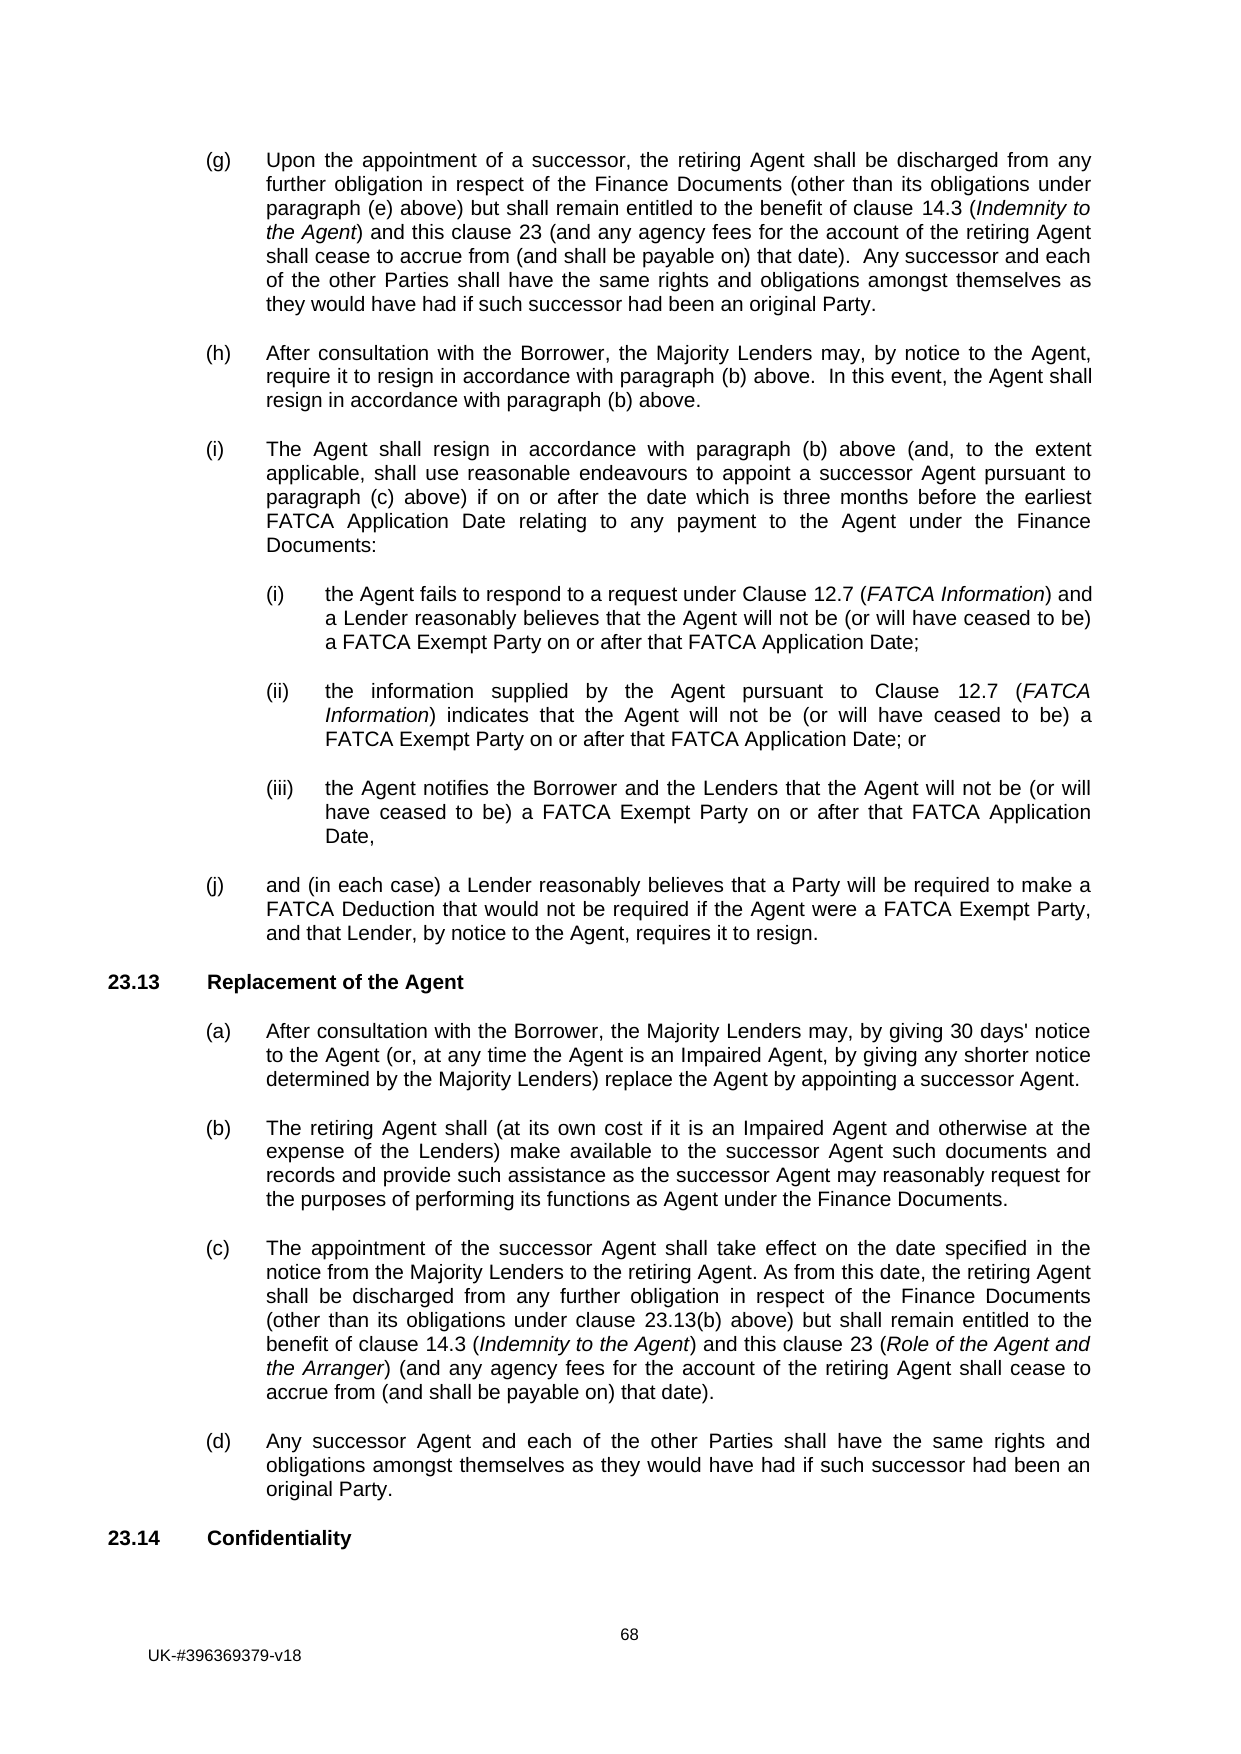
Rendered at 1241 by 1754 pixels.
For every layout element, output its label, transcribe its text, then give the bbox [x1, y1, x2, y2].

text The appointment of the successor Agent shall take effect on the date specified in the notice from the Majority Lenders to the retiring Agent. As from this date, the retiring Agent shall be discharged from any further obligation in respect of the Finance Documents (other than its obligations under clause 23.13(b) above) but shall remain entitled to the benefit of clause 14.3 (Indemnity to the Agent) and this clause 23 (Role of the Agent and the Arranger) (and any agency fees for the account of the retiring Agent shall cease to accrue from (and shall be payable on) that date). [206, 1236, 1092, 1404]
text Replacement of the Agent [160, 969, 1092, 993]
text the Agent notifies the Borrower and the Lenders that the Agent will not be (or will have ceased to be) a FATCA Exempt Party on or after that FATCA Application Date, [266, 776, 1092, 848]
text Confidentiality [160, 1526, 1092, 1550]
text After consultation with the Borrower, the Majority Lenders may, by giving 30 days' notice to the Agent (or, at any time the Agent is an Impaired Agent, by giving any shorter notice determined by the Majority Lenders) replace the Agent by appointing a successor Agent. [206, 1018, 1092, 1090]
text the information supplied by the Agent pursuant to Clause 12.7 (FATCA Information) indicates that the Agent will not be (or will have ceased to be) a FATCA Exempt Party on or after that FATCA Application Date; or [266, 679, 1092, 751]
text After consultation with the Borrower, the Majority Lenders may, by notice to the Agent, require it to resign in accordance with paragraph (b) above. In this event, the Agent shall resign in accordance with paragraph (b) above. [206, 340, 1092, 412]
text the Agent fails to respond to a request under Clause 12.7 (FATCA Information) and a Lender reasonably believes that the Agent will not be (or will have ceased to be) a FATCA Exempt Party on or after that FATCA Application Date; [266, 582, 1092, 654]
text and (in each case) a Lender reasonably believes that a Party will be required to make a FATCA Deduction that would not be required if the Agent were a FATCA Exempt Party, and that Lender, by notice to the Agent, requires it to resign. [206, 873, 1092, 944]
text The Agent shall resign in accordance with paragraph (b) above (and, to the extent applicable, shall use reasonable endeavours to appoint a successor Agent pursuant to paragraph (c) above) if on or after the date which is three months before the earliest FATCA Application Date relating to any payment to the Agent under the Finance Documents: [206, 437, 1092, 557]
text Upon the appointment of a successor, the retiring Agent shall be discharged from any further obligation in respect of the Finance Documents (other than its obligations under paragraph (e) above) but shall remain entitled to the benefit of clause 14.3 (Indemnity to the Agent) and this clause 23 (and any agency fees for the account of the retiring Agent shall cease to accrue from (and shall be payable on) that date). Any successor and each of the other Parties shall have the same rights and obligations amongst themselves as they would have had if such successor had been an original Party. [206, 148, 1092, 315]
text Any successor Agent and each of the other Parties shall have the same rights and obligations amongst themselves as they would have had if such successor had been an original Party. [206, 1429, 1092, 1501]
text The retiring Agent shall (at its own cost if it is an Impaired Agent and otherwise at the expense of the Lenders) make available to the successor Agent such documents and records and provide such assistance as the successor Agent may reasonably request for the purposes of performing its functions as Agent under the Finance Documents. [206, 1115, 1092, 1211]
